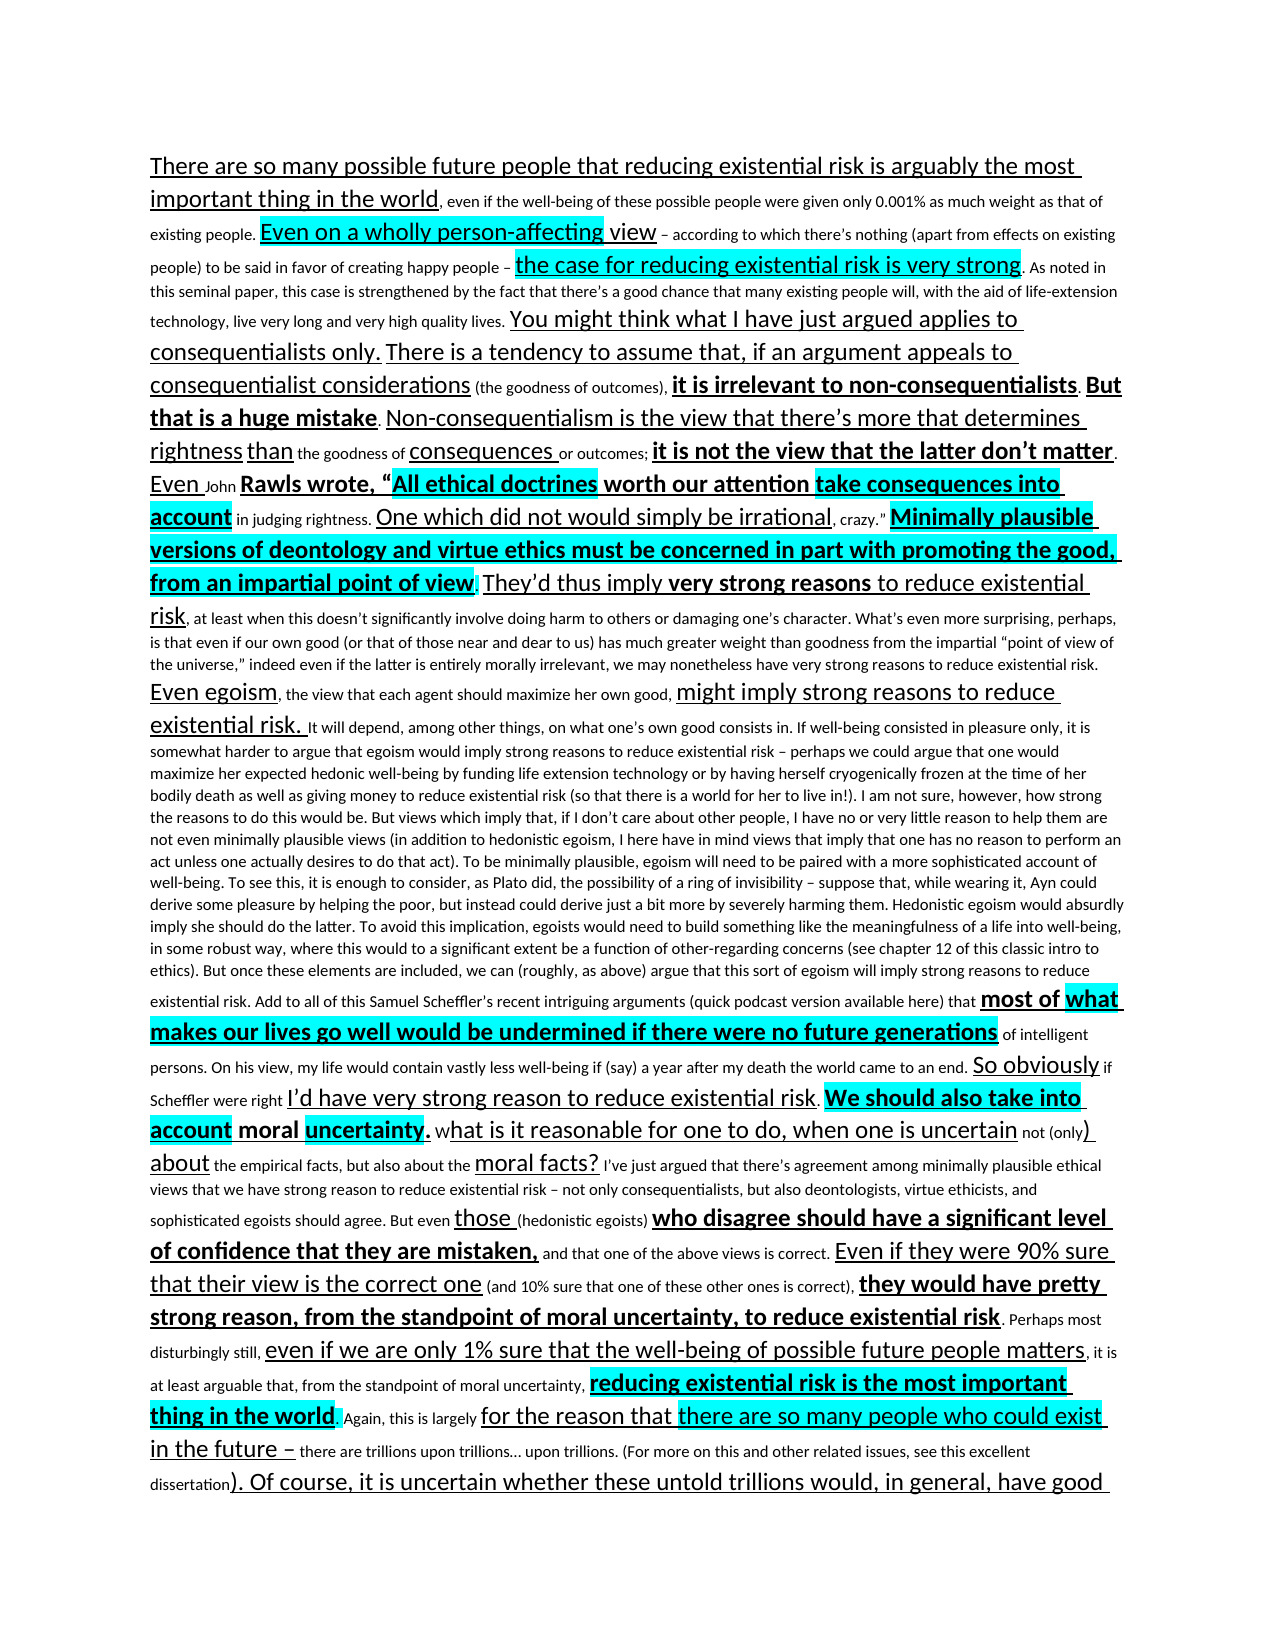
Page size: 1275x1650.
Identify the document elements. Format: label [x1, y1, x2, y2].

text [150, 150, 1125, 1496]
